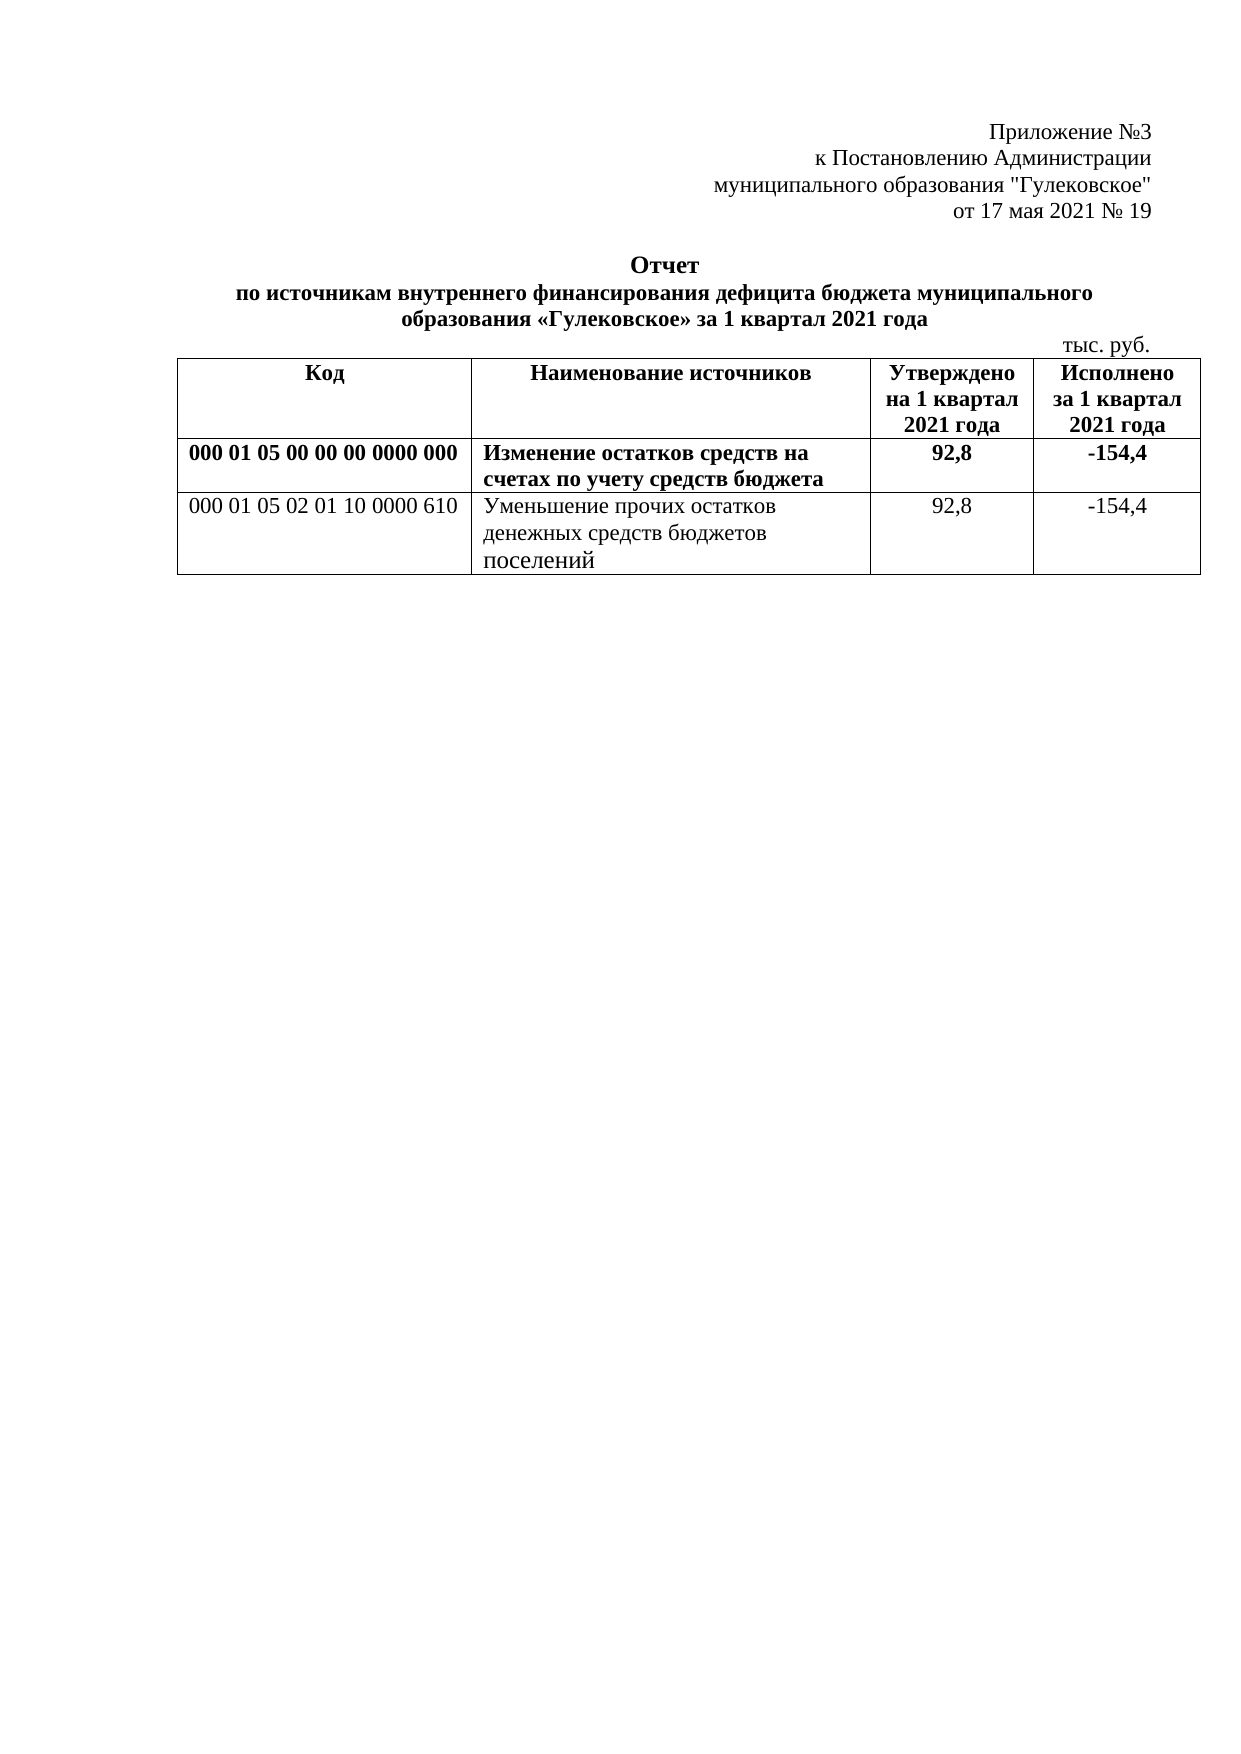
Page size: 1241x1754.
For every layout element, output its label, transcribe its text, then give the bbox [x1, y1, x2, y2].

text тыс. руб. [988, 331, 1152, 358]
text по источникам внутреннего финансирования дефицита бюджета муниципального образования «Гулековское» за 1 квартал 2021 года [177, 279, 1152, 331]
table_header Наименование источников [472, 359, 870, 438]
text от 17 мая 2021 № 19 [177, 197, 1152, 223]
table_cell 000 01 05 00 00 00 0000 000 [178, 439, 471, 492]
text Отчет [177, 250, 1152, 279]
table_header Исполнено за 1 квартал 2021 года [1034, 359, 1200, 438]
table_cell -154,4 [1034, 439, 1200, 492]
table_cell -154,4 [1034, 493, 1200, 574]
table_header Код [178, 359, 471, 438]
table_cell Изменение остатков средств на счетах по учету средств бюджета [472, 439, 870, 492]
table_header Утверждено на 1 квартал 2021 года [871, 359, 1033, 438]
text муниципального образования "Гулековское" [177, 171, 1152, 197]
text Приложение №3 [177, 118, 1152, 144]
table_cell 92,8 [871, 439, 1033, 492]
table_cell 000 01 05 02 01 10 0000 610 [178, 493, 471, 574]
table_cell 92,8 [871, 493, 1033, 574]
text к Постановлению Администрации [177, 144, 1152, 171]
table_cell Уменьшение прочих остатков денежных средств бюджетов поселений [472, 493, 870, 574]
